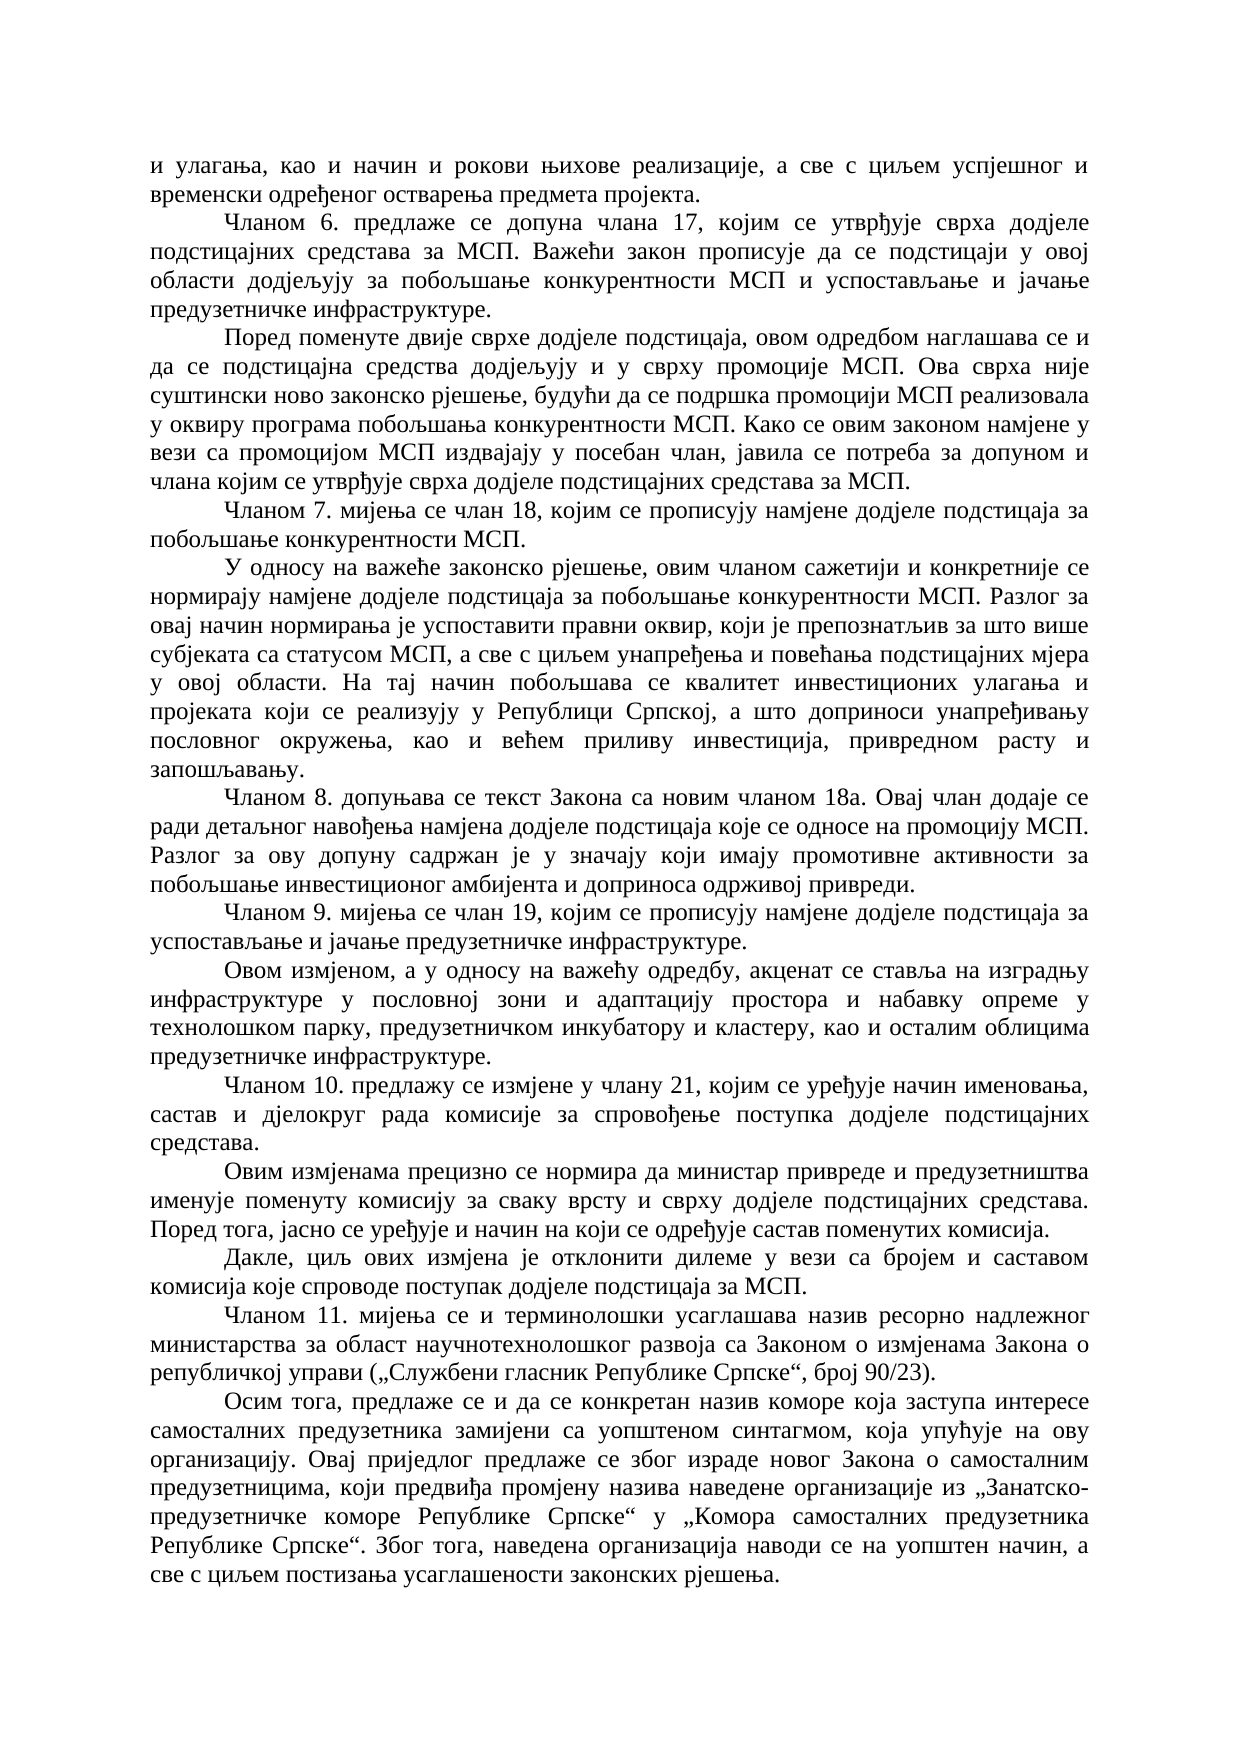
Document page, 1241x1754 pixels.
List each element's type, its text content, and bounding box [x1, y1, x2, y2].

text У односу на важеће законско рјешење, овим чланом сажетији и конкретније се нормирају намјене додјеле подстицаја за побољшање конкурентности МСП. Разлог за овај начин нормирања је успоставити правни оквир, који је препознатљив за што више субјеката са статусом МСП, а све с циљем унапређења и повећања подстицајних мјера у овој области. На тај начин побољшава се квалитет инвестиционих улагања и пројеката који се реализују у Републици Српској, а што доприноси унапређивању пословног окружења, као и већем приливу инвестиција, привредном расту и запошљавању. [150, 552, 1090, 782]
text Осим тога, предлаже се и да се конкретан назив коморе која заступа интересе самосталних предузетника замијени са уопштеном синтагмом, која упућује на ову организацију. Овај приједлог предлаже се због израде новог Закона о самосталним предузетницима, који предвиђа промјену назива наведене организације из „Занатско-предузетничке коморе Републике Српске“ у „Комора самосталних предузетника Републике Српске“. Због тога, наведена организација наводи се на уопштен начин, а све с циљем постизања усаглашености законских рјешења. [150, 1386, 1090, 1587]
text Чланом 10. предлажу се измјене у члану 21, којим се уређује начин именовања, састав и дјелокруг рада комисије за спровођење поступка додјеле подстицајних средстава. [150, 1070, 1090, 1156]
text Чланом 8. допуњава се текст Закона са новим чланом 18а. Овај члан додаје се ради детаљног навођења намјена додјеле подстицаја које се односе на промоцију МСП. Разлог за ову допуну садржан је у значају који имају промотивне активности за побољшање инвестиционог амбијента и доприноса одрживој привреди. [150, 782, 1090, 897]
text Дакле, циљ ових измјена је отклонити дилеме у вези са бројем и саставом комисија које спроводе поступак додјеле подстицаја за МСП. [150, 1242, 1090, 1300]
text Чланом 11. мијења се и терминолошки усаглашава назив ресорно надлежног министарства за област научнотехнолошког развоја са Законом о измјенама Закона о републичкој управи („Службени гласник Републике Српске“, број 90/23). [150, 1300, 1090, 1386]
text Чланом 9. мијења се члан 19, којим се прописују намјене додјеле подстицаја за успостављање и јачање предузетничке инфраструктуре. [150, 897, 1090, 955]
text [150, 150, 1090, 207]
text Чланом 6. предлаже се допуна члана 17, којим се утврђује сврха додјеле подстицајних средстава за МСП. Важећи закон прописује да се подстицаји у овој области додјељују за побољшање конкурентности МСП и успостављање и јачање предузетничке инфраструктуре. [150, 207, 1090, 322]
text Овом измјеном, а у односу на важећу одредбу, акценат се ставља на изградњу инфраструктуре у пословној зони и адаптацију простора и набавку опреме у технолошком парку, предузетничком инкубатору и кластеру, као и осталим облицима предузетничке инфраструктуре. [150, 955, 1090, 1070]
text Овим измјенама прецизно се нормира да министар привреде и предузетништва именује поменуту комисију за сваку врсту и сврху додјеле подстицајних средстава. Поред тога, јасно се уређује и начин на који се одређује састав поменутих комисија. [150, 1156, 1090, 1242]
text Чланом 7. мијења се члан 18, којим се прописују намјене додјеле подстицаја за побољшање конкурентности МСП. [150, 495, 1090, 552]
text Поред поменуте двије сврхе додјеле подстицаја, овом одредбом наглашава се и да се подстицајна средства додјељују и у сврху промоције МСП. Ова сврха није суштински ново законско рјешење, будући да се подршка промоцији МСП реализовала у оквиру програма побољшања конкурентности МСП. Како се овим законом намјене у вези са промоцијом МСП издвајају у посебан члан, јавила се потреба за допуном и члана којим се утврђује сврха додјеле подстицајних средстава за МСП. [150, 322, 1090, 495]
